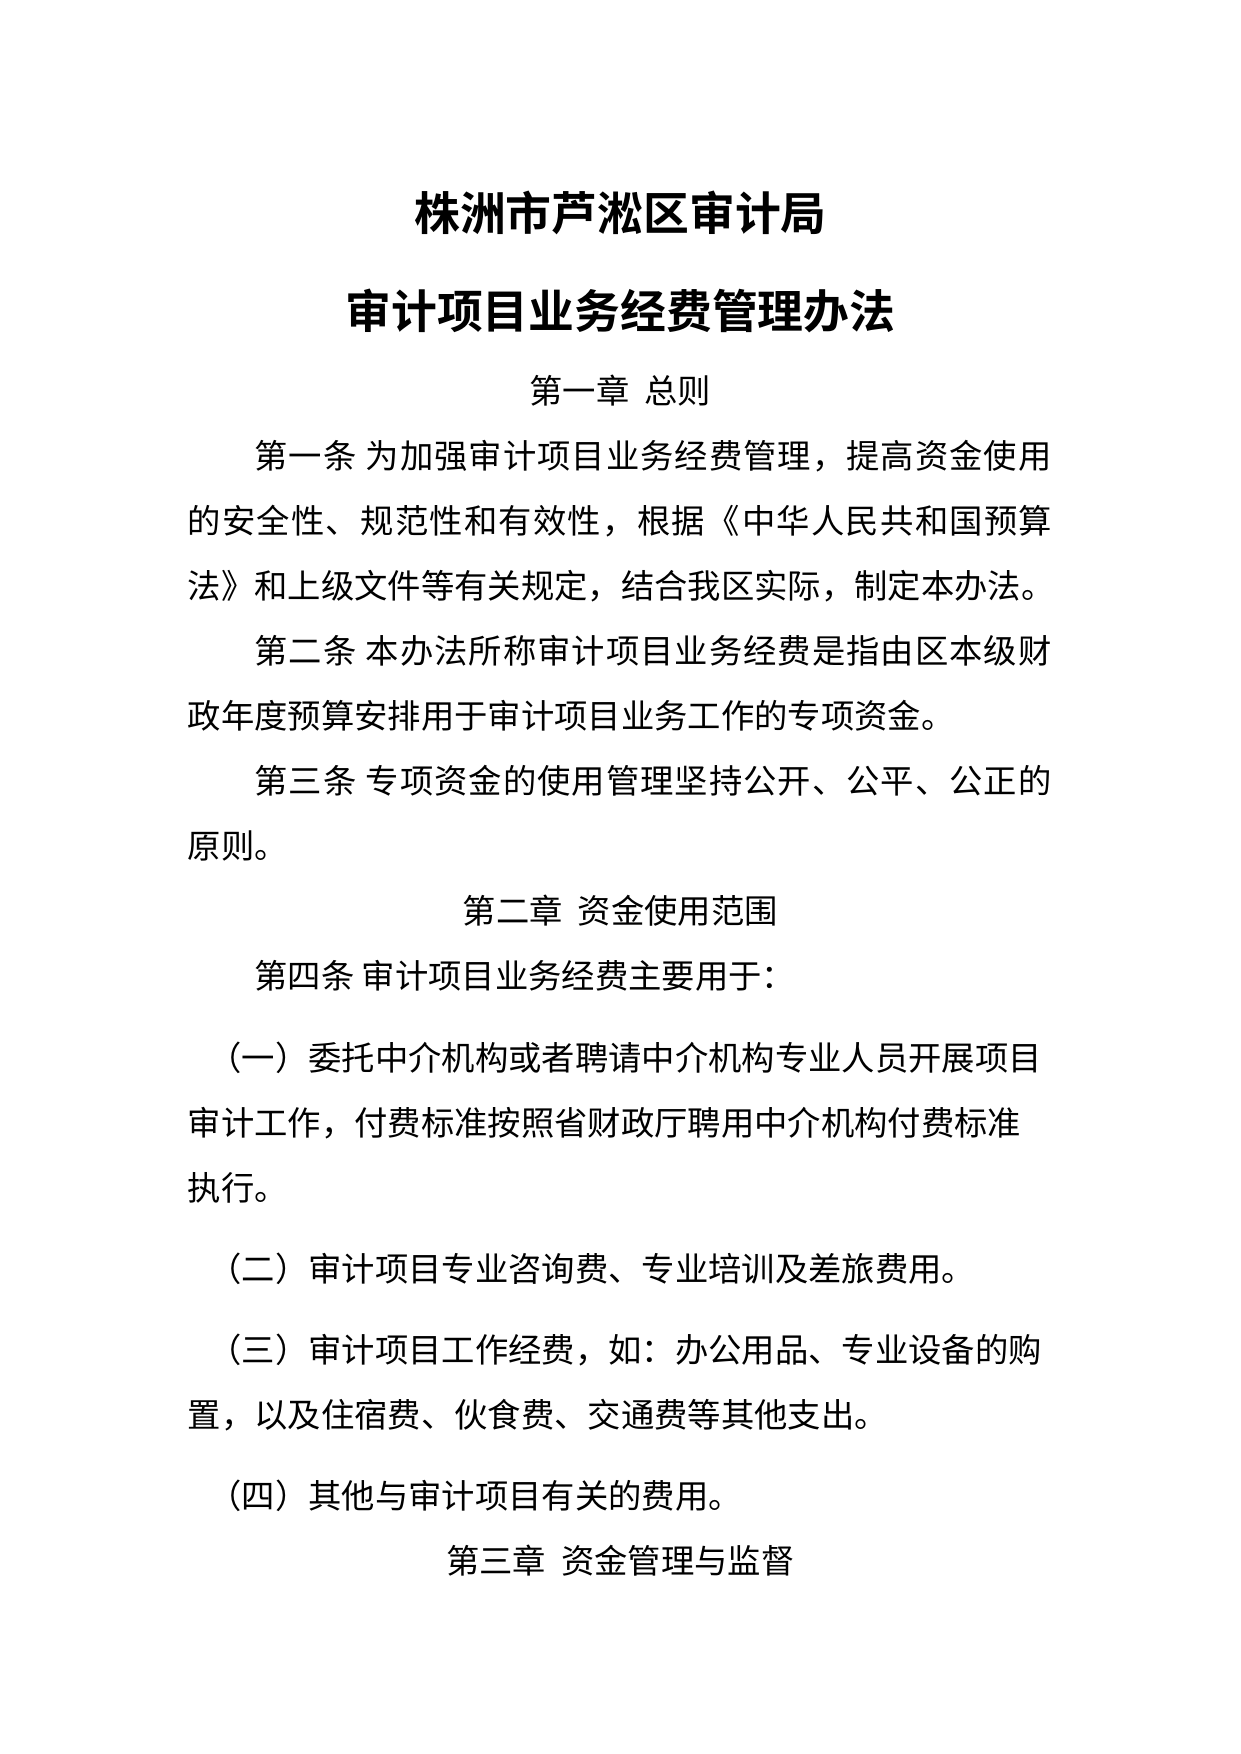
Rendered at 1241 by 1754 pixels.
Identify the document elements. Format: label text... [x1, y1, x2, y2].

text 第三条 专项资金的使用管理坚持公开、公平、公正的原则。 [187, 747, 1053, 877]
text 第三章 资金管理与监督 [187, 1527, 1053, 1592]
text 株洲市芦淞区审计局 [187, 162, 1053, 259]
list （一）委托中介机构或者聘请中介机构专业人员开展项目审计工作，付费标准按照省财政厅聘用中介机构付费标准执行。 [187, 1023, 1053, 1218]
list （四）其他与审计项目有关的费用。 [187, 1462, 1053, 1527]
text 审计项目业务经费管理办法 [187, 259, 1053, 357]
text 第一章 总则 [187, 357, 1053, 422]
list （二）审计项目专业咨询费、专业培训及差旅费用。 [187, 1234, 1053, 1299]
list （三）审计项目工作经费，如：办公用品、专业设备的购置，以及住宿费、伙食费、交通费等其他支出。 [187, 1316, 1053, 1446]
text 第一条 为加强审计项目业务经费管理，提高资金使用的安全性、规范性和有效性，根据《中华人民共和国预算法》和上级文件等有关规定，结合我区实际，制定本办法。 [187, 422, 1053, 617]
text 第四条 审计项目业务经费主要用于： [187, 942, 1053, 1007]
text 第二条 本办法所称审计项目业务经费是指由区本级财政年度预算安排用于审计项目业务工作的专项资金。 [187, 617, 1053, 747]
text 第二章 资金使用范围 [187, 877, 1053, 942]
